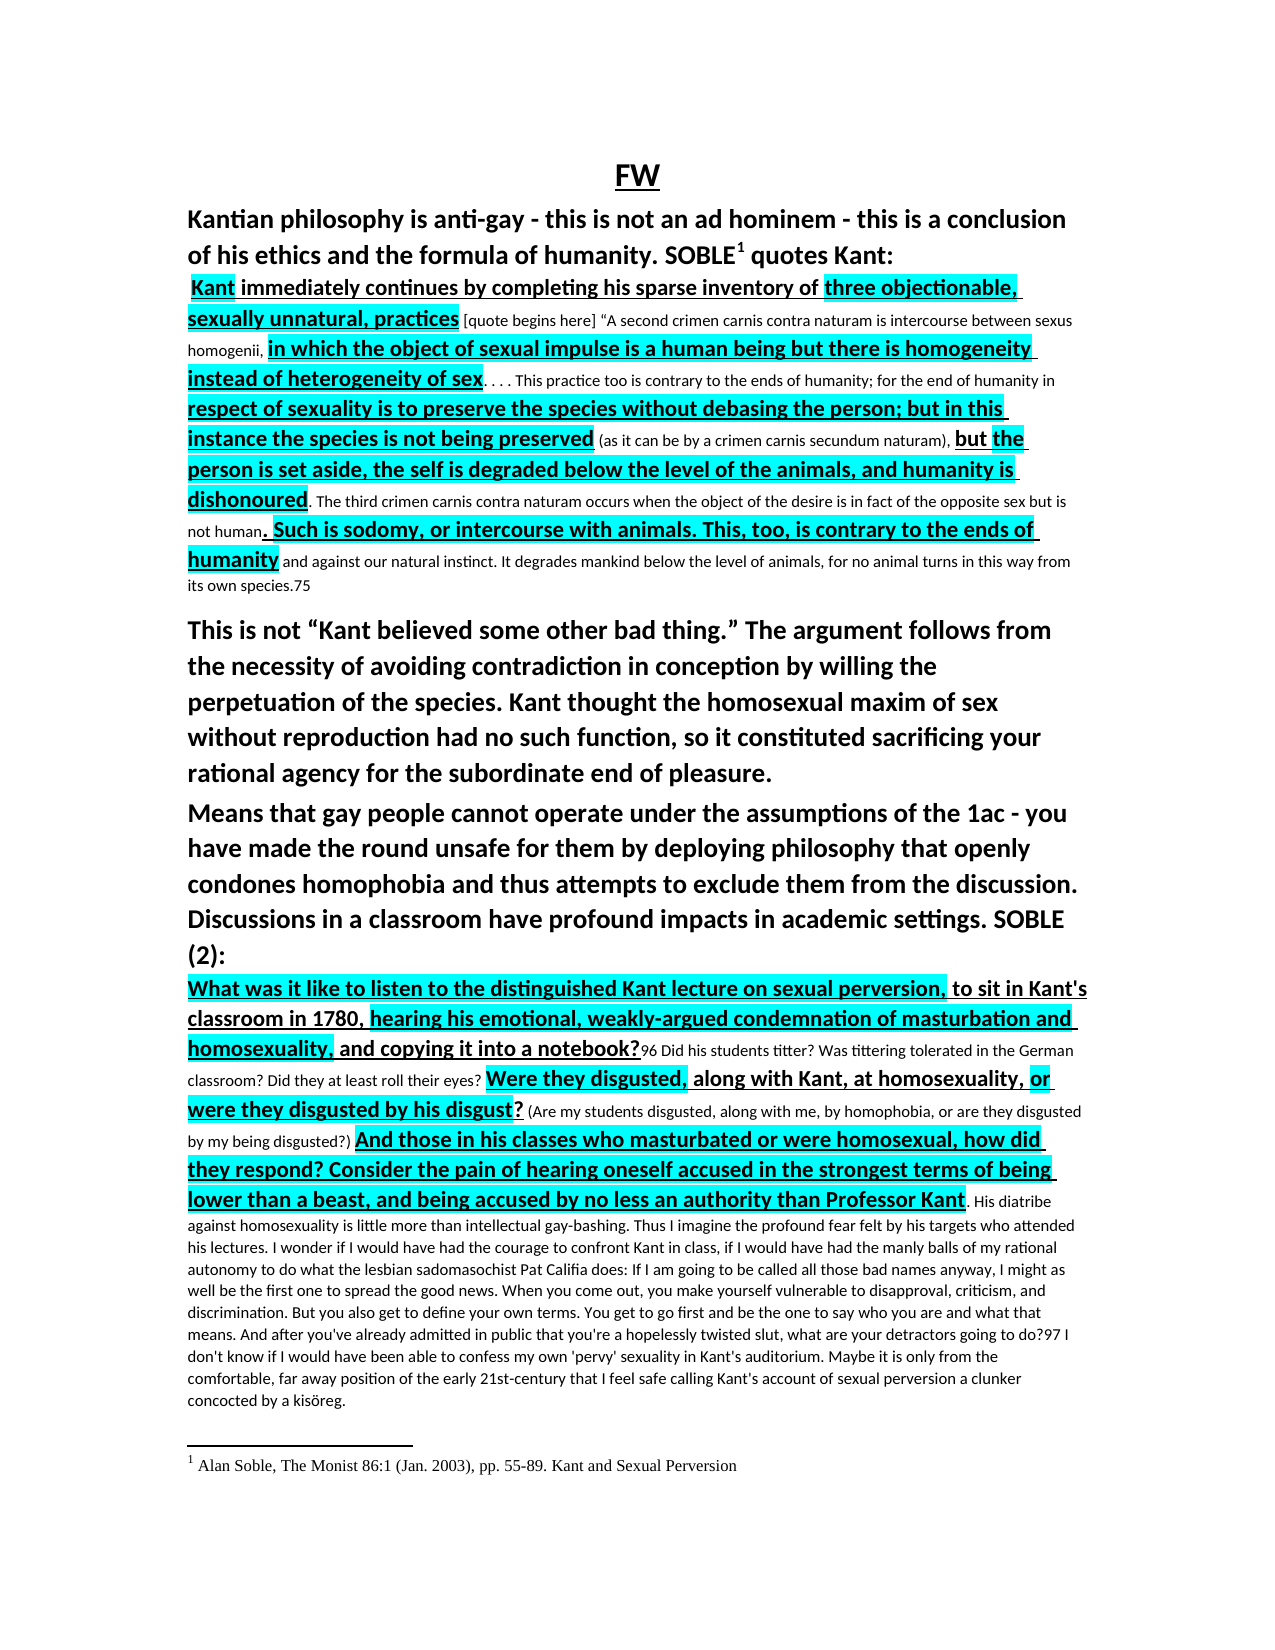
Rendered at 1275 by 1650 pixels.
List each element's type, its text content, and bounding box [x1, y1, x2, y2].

text Kant immediately continues by completing his sparse inventory of three objectionable, sexually unnatural, practices [quote begins here] “A second crimen carnis contra naturam is intercourse between sexus homogenii, in which the object of sexual impulse is a human being but there is homogeneity instead of heterogeneity of sex. . . . This practice too is contrary to the ends of humanity; for the end of humanity in respect of sexuality is to preserve the species without debasing the person; but in this instance the species is not being preserved (as it can be by a crimen carnis secundum naturam), but the person is set aside, the self is degraded below the level of the animals, and humanity is dishonoured. The third crimen carnis contra naturam occurs when the object of the desire is in fact of the opposite sex but is not human. Such is sodomy, or intercourse with animals. This, too, is contrary to the ends of humanity and against our natural instinct. It degrades mankind below the level of animals, for no animal turns in this way from its own species.75 [187, 273, 1087, 595]
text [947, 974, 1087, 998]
text What was it like to listen to the distinguished Kant lecture on sexual perversion, to sit in Kant's classroom in 1780, hearing his emotional, weakly-argued condemnation of masturbation and homosexuality, and copying it into a notebook?96 Did his students titter? Was tittering tolerated in the German classroom? Did they at least roll their eyes? Were they disgusted, along with Kant, at homosexuality, or were they disgusted by his disgust? (Are my students disgusted, along with me, by homophobia, or are they disgusted by my being disgusted?) And those in his classes who masturbated or were homosexual, how did they respond? Consider the pain of hearing oneself accused in the strongest terms of being lower than a beast, and being accused by no less an authority than Professor Kant. His diatribe against homosexuality is little more than intellectual gay-bashing. Thus I imagine the profound fear felt by his targets who attended his lectures. I wonder if I would have had the courage to confront Kant in class, if I would have had the manly balls of my rational autonomy to do what the lesbian sadomasochist Pat Califia does: If I am going to be called all those bad names anyway, I might as well be the first one to spread the good news. When you come out, you make yourself vulnerable to disapproval, criticism, and discrimination. But you also get to define your own terms. You get to go first and be the one to say who you are and what that means. And after you've already admitted in public that you're a hopelessly twisted slut, what are your detractors going to do?97 I don't know if I would have been able to confess my own 'pervy' sexuality in Kant's auditorium. Maybe it is only from the comfortable, far away position of the early 21st-century that I feel safe calling Kant's account of sexual perversion a clunker concocted by a kisöreg. [187, 999, 1087, 1410]
subtitle Means that gay people cannot operate under the assumptions of the 1ac - you have made the round unsafe for them by deploying philosophy that openly condones homophobia and thus attempts to exclude them from the discussion. Discussions in a classroom have profound impacts in academic settings. SOBLE (2): [187, 796, 1087, 971]
subtitle FW [187, 154, 1087, 195]
subtitle Kantian philosophy is anti-gay - this is not an ad hominem - this is a conclusion of his ethics and the formula of humanity. SOBLE quotes Kant: [187, 202, 1087, 271]
subtitle This is not “Kant believed some other bad thing.” The argument follows from the necessity of avoiding contradiction in conception by willing the perpetuation of the species. Kant thought the homosexual maxim of sex without reproduction had no such function, so it constituted sacrificing your rational agency for the subordinate end of pleasure. [187, 613, 1087, 789]
